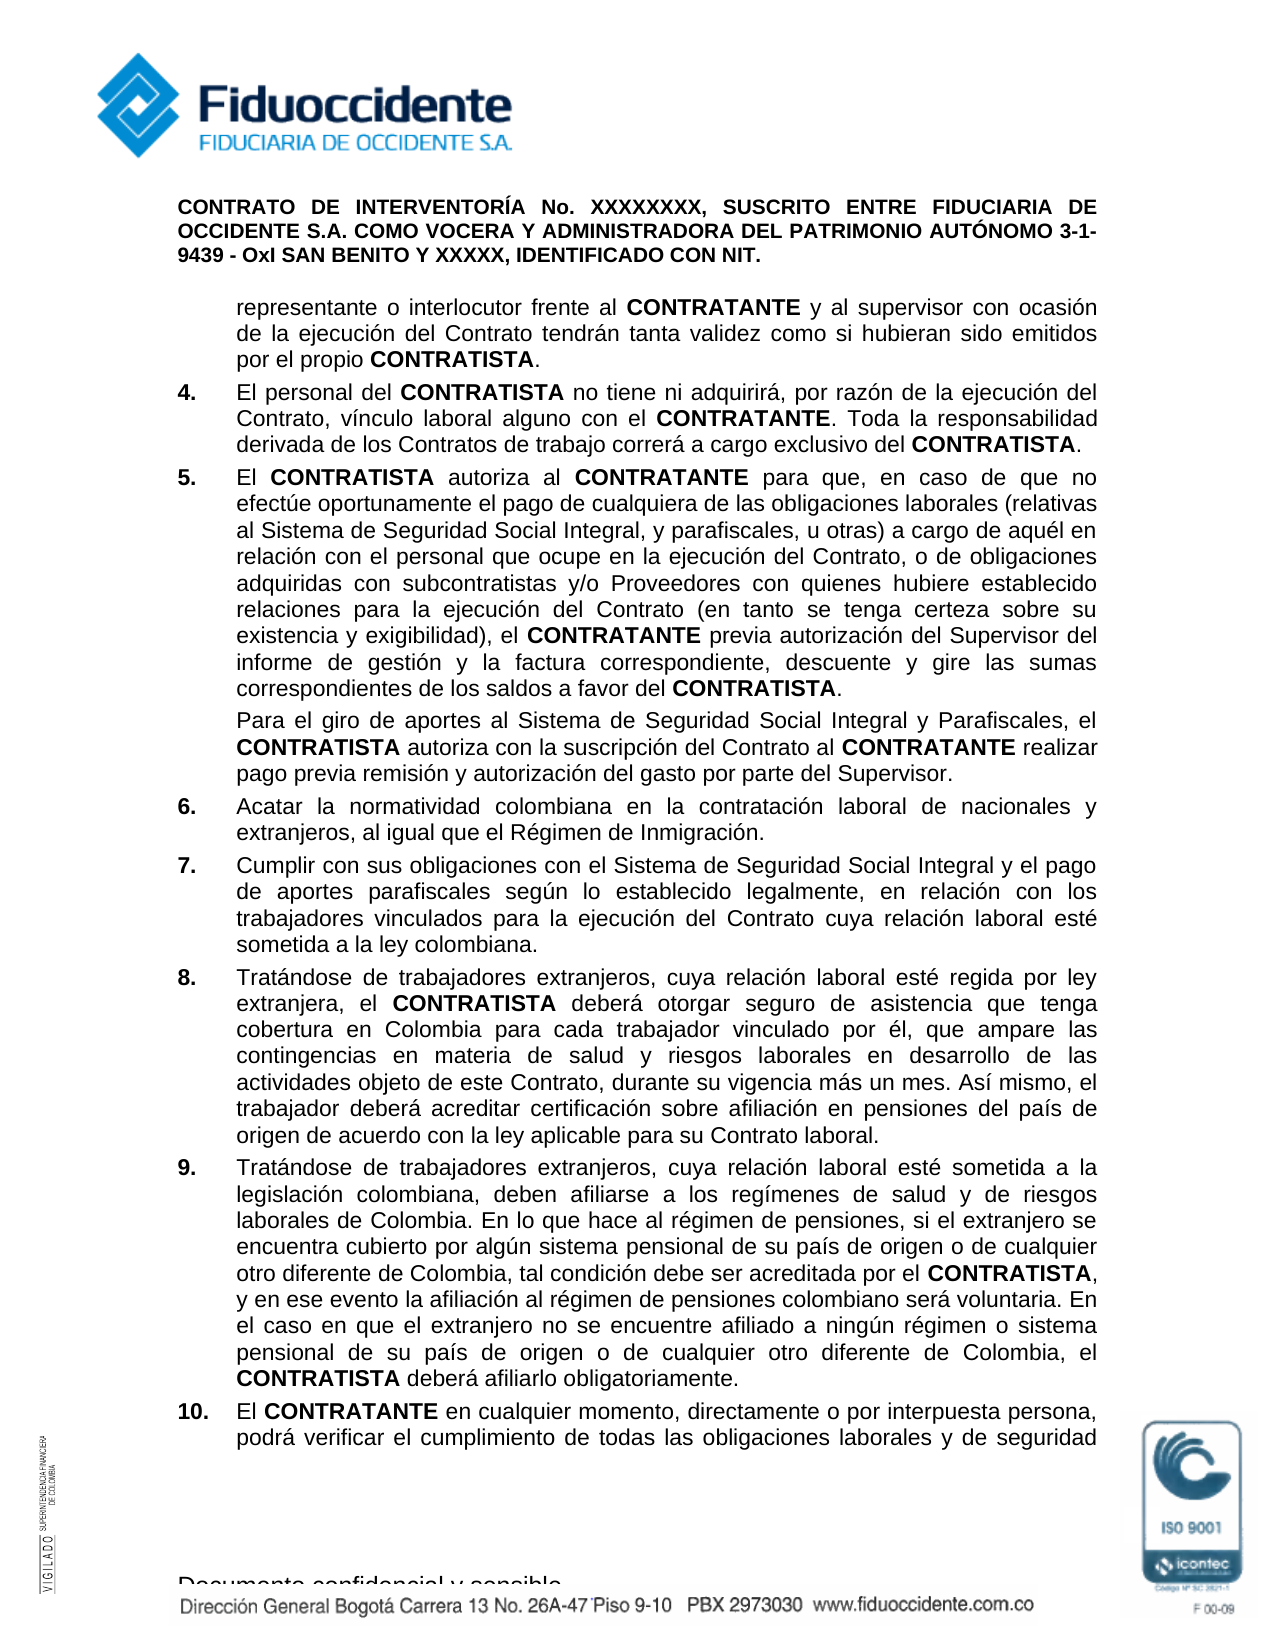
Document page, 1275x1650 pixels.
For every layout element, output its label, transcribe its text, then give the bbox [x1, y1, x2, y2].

picture [1120, 1411, 1258, 1618]
list El personal del CONTRATISTA no tiene ni adquirirá, por razón de la ejecución del Contrato, vínculo laboral alguno con el CONTRATANTE. Toda la responsabilidad derivada de los Contratos de trabajo correrá a cargo exclusivo del CONTRATISTA. [177, 379, 1098, 458]
text Para el giro de aportes al Sistema de Seguridad Social Integral y Parafiscales, el CONTRATISTA autoriza con la suscripción del Contrato al CONTRATANTE realizar pago previa remisión y autorización del gasto por parte del Supervisor. [236, 707, 1098, 787]
list Cumplir con sus obligaciones con el Sistema de Seguridad Social Integral y el pago de aportes parafiscales según lo establecido legalmente, en relación con los trabajadores vinculados para la ejecución del Contrato cuya relación laboral esté sometida a la ley colombiana. [177, 852, 1098, 957]
list El CONTRATISTA autoriza al CONTRATANTE para que, en caso de que no efectúe oportunamente el pago de cualquiera de las obligaciones laborales (relativas al Sistema de Seguridad Social Integral, y parafiscales, u otras) a cargo de aquél en relación con el personal que ocupe en la ejecución del Contrato, o de obligaciones adquiridas con subcontratistas y/o Proveedores con quienes hubiere establecido relaciones para la ejecución del Contrato (en tanto se tenga certeza sobre su existencia y exigibilidad), el CONTRATANTE previa autorización del Supervisor del informe de gestión y la factura correspondiente, descuente y gire las sumas correspondientes de los saldos a favor del CONTRATISTA. [177, 464, 1098, 701]
list Tratándose de trabajadores extranjeros, cuya relación laboral esté regida por ley extranjera, el CONTRATISTA deberá otorgar seguro de asistencia que tenga cobertura en Colombia para cada trabajador vinculado por él, que ampare las contingencias en materia de salud y riesgos laborales en desarrollo de las actividades objeto de este Contrato, durante su vigencia más un mes. Así mismo, el trabajador deberá acreditar certificación sobre afiliación en pensiones del país de origen de acuerdo con la ley aplicable para su Contrato laboral. [177, 963, 1098, 1148]
picture [169, 1584, 1038, 1626]
list Tratándose de trabajadores extranjeros, cuya relación laboral esté sometida a la legislación colombiana, deben afiliarse a los regímenes de salud y de riesgos laborales de Colombia. En lo que hace al régimen de pensiones, si el extranjero se encuentra cubierto por algún sistema pensional de su país de origen o de cualquier otro diferente de Colombia, tal condición debe ser acreditada por el CONTRATISTA, y en ese evento la afiliación al régimen de pensiones colombiano será voluntaria. En el caso en que el extranjero no se encuentre afiliado a ningún régimen o sistema pensional de su país de origen o de cualquier otro diferente de Colombia, el CONTRATISTA deberá afiliarlo obligatoriamente. [177, 1154, 1098, 1391]
list Acatar la normatividad colombiana en la contratación laboral de nacionales y extranjeros, al igual que el Régimen de Inmigración. [177, 793, 1098, 846]
picture [39, 1436, 55, 1594]
picture [88, 29, 552, 196]
